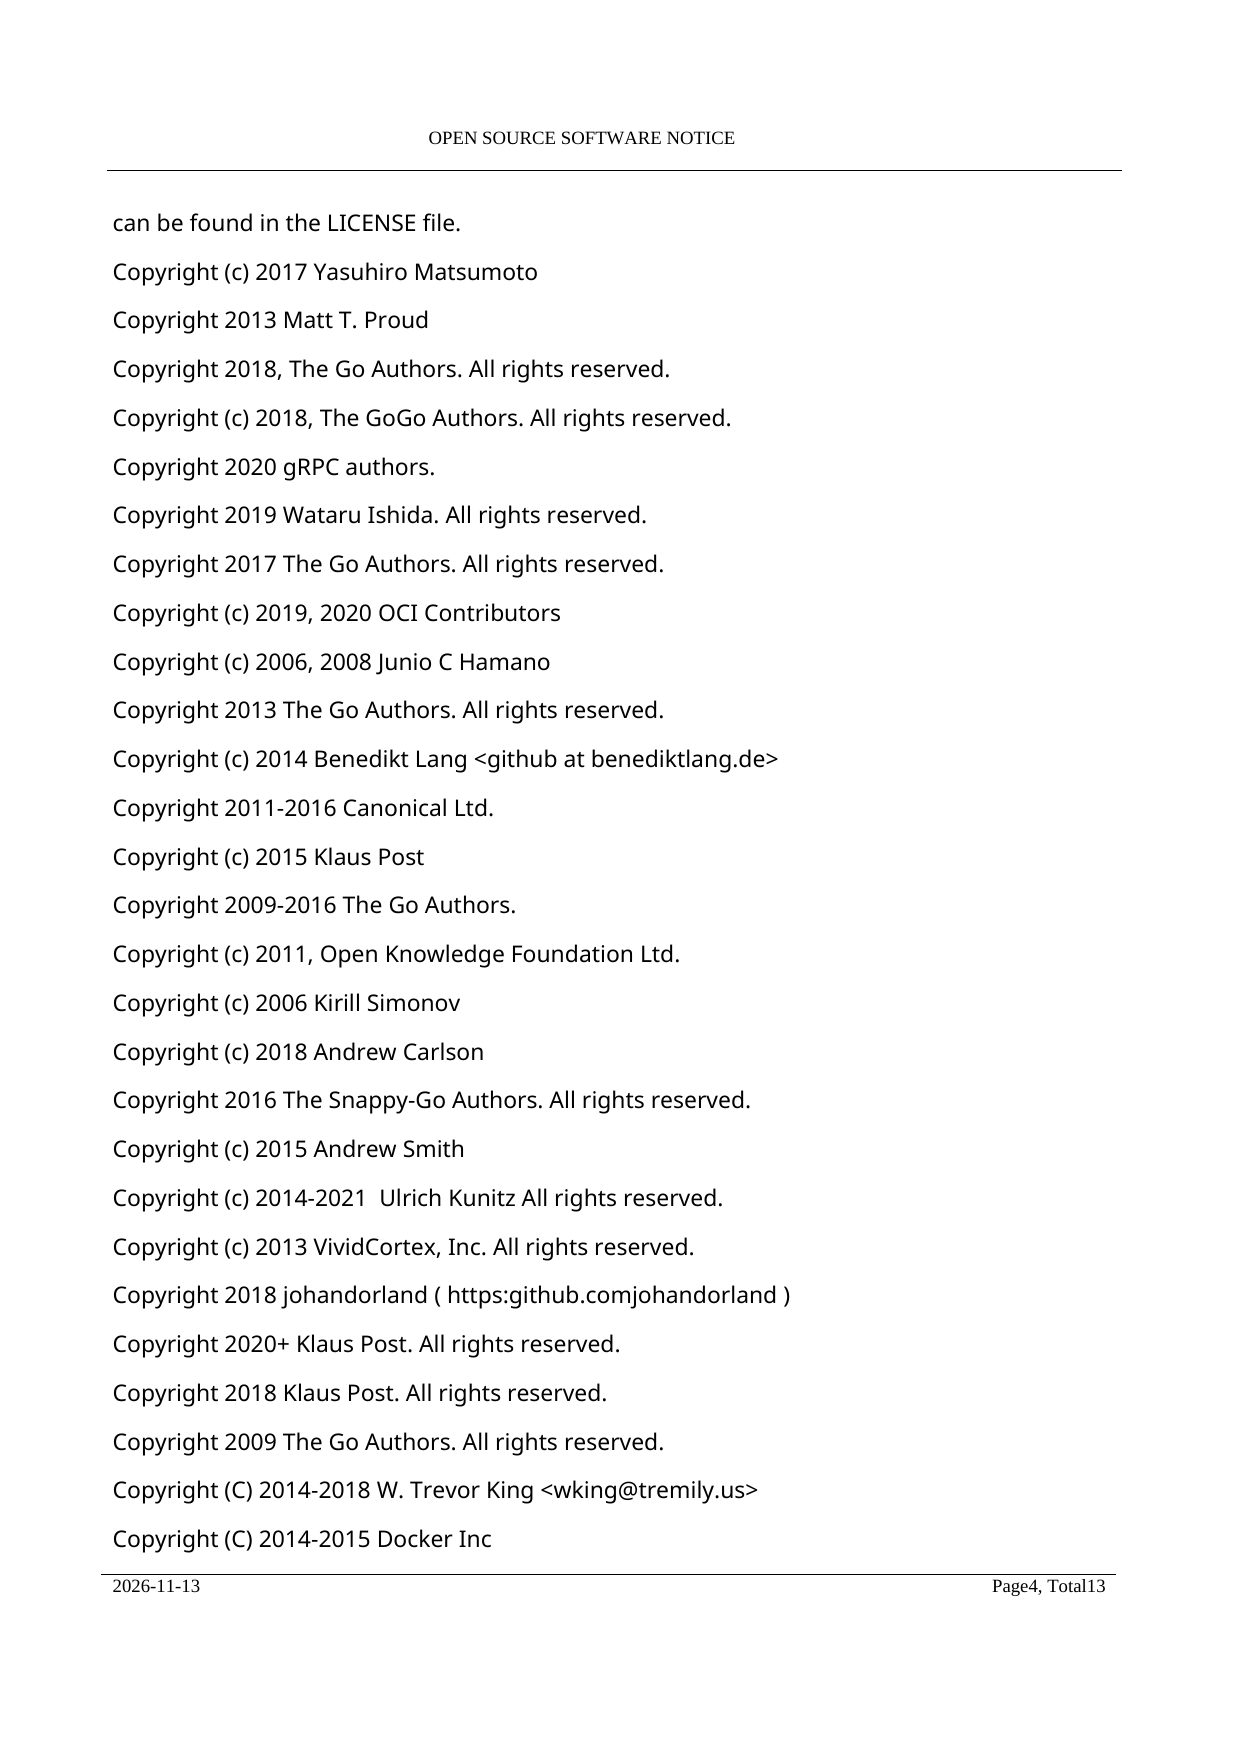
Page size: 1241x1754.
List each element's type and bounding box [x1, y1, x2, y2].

text [112, 206, 1128, 1555]
